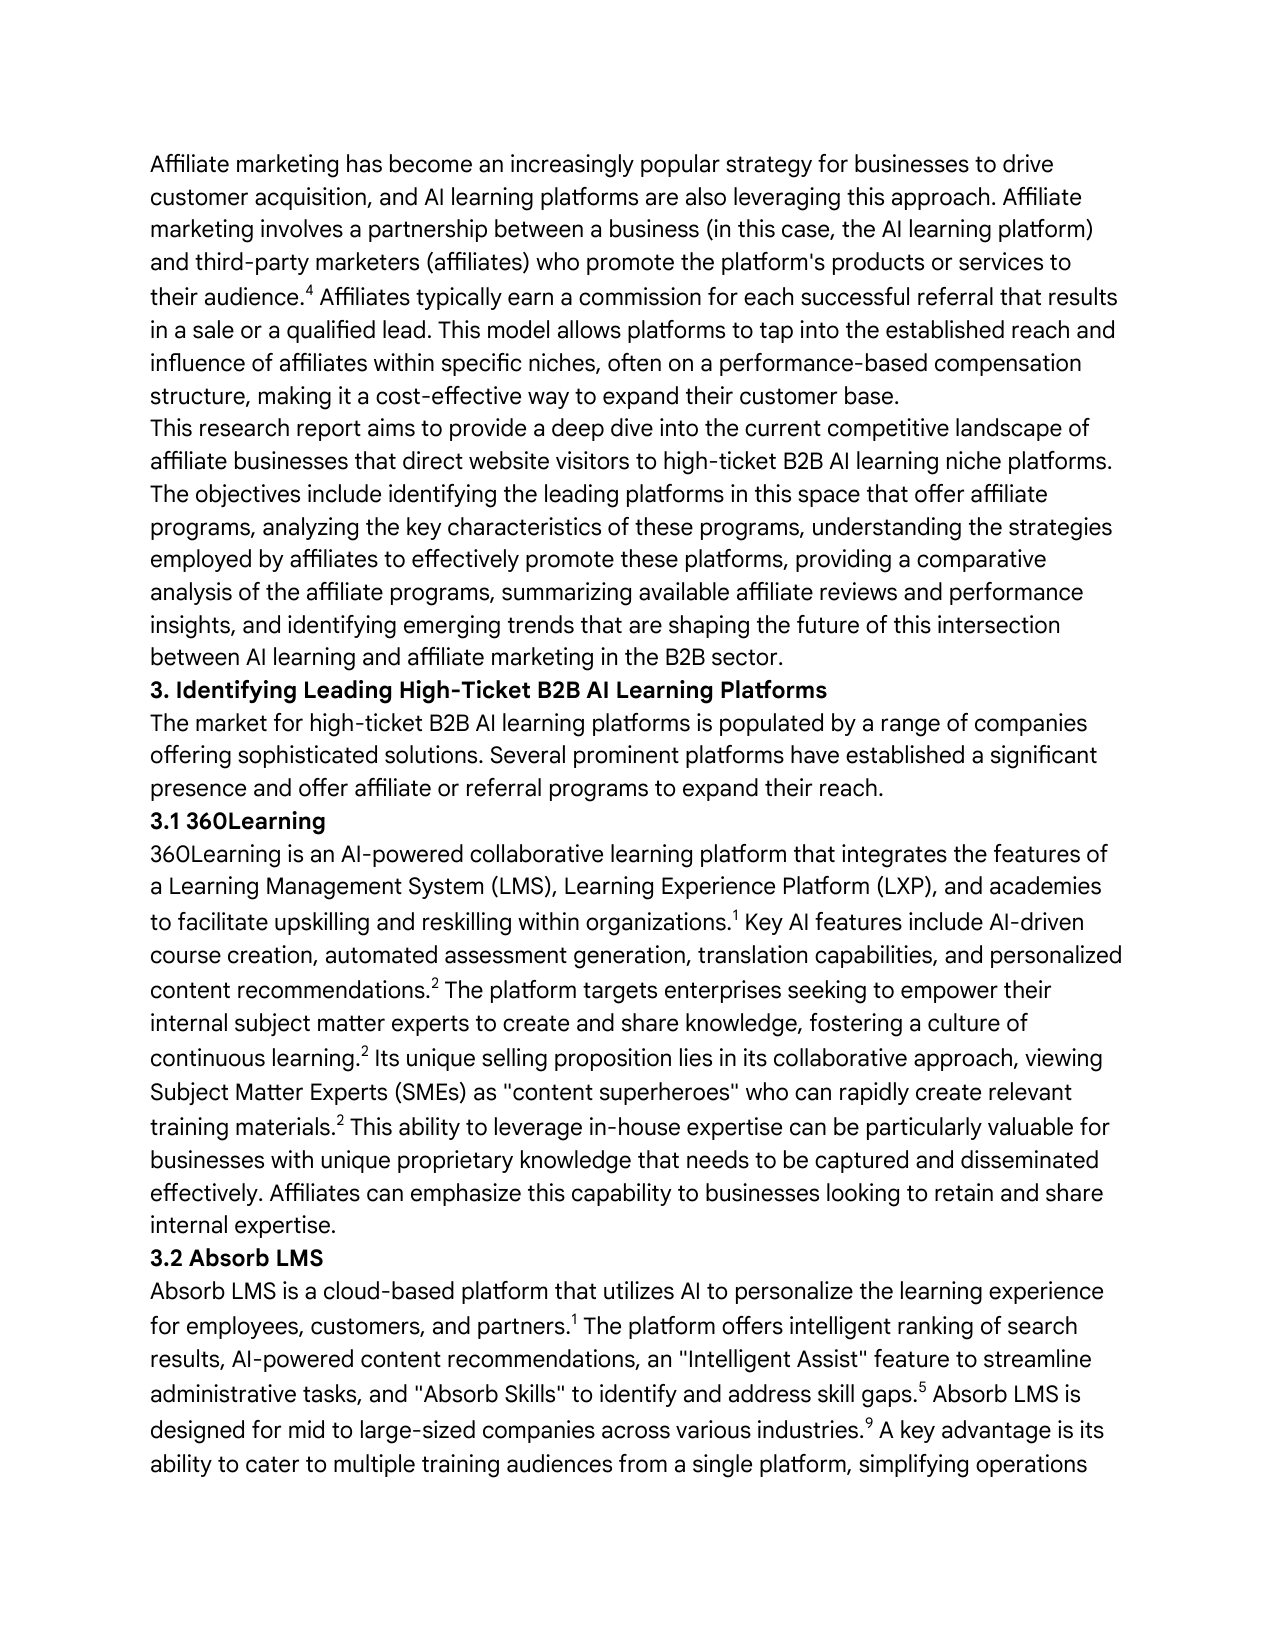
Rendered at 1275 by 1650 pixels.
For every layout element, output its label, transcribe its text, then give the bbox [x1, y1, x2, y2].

text 3. Identifying Leading High-Ticket B2B AI Learning Platforms [150, 676, 1125, 705]
text 3.2 Absorb LMS [150, 1244, 1125, 1273]
text The market for high-ticket B2B AI learning platforms is populated by a range of companies offering sophisticated solutions. Several prominent platforms have established a significant presence and offer affiliate or referral programs to expand their reach. [150, 709, 1125, 803]
text 3.1 360Learning [150, 807, 1125, 836]
text 360Learning is an AI-powered collaborative learning platform that integrates the features of a Learning Management System (LMS), Learning Experience Platform (LXP), and academies to facilitate upskilling and reskilling within organizations.1 Key AI features include AI-driven course creation, automated assessment generation, translation capabilities, and personalized content recommendations.2 The platform targets enterprises seeking to empower their internal subject matter experts to create and share knowledge, fostering a culture of continuous learning.2 Its unique selling proposition lies in its collaborative approach, viewing Subject Matter Experts (SMEs) as "content superheroes" who can rapidly create relevant training materials.2 This ability to leverage in-house expertise can be particularly valuable for businesses with unique proprietary knowledge that needs to be captured and disseminated effectively. Affiliates can emphasize this capability to businesses looking to retain and share internal expertise. [150, 840, 1125, 1241]
text This research report aims to provide a deep dive into the current competitive landscape of affiliate businesses that direct website visitors to high-ticket B2B AI learning niche platforms. The objectives include identifying the leading platforms in this space that offer affiliate programs, analyzing the key characteristics of these programs, understanding the strategies employed by affiliates to effectively promote these platforms, providing a comparative analysis of the affiliate programs, summarizing available affiliate reviews and performance insights, and identifying emerging trends that are shaping the future of this intersection between AI learning and affiliate marketing in the B2B sector. [150, 415, 1125, 672]
text Affiliate marketing has become an increasingly popular strategy for businesses to drive customer acquisition, and AI learning platforms are also leveraging this approach. Affiliate marketing involves a partnership between a business (in this case, the AI learning platform) and third-party marketers (affiliates) who promote the platform's products or services to their audience.4 Affiliates typically earn a commission for each successful referral that results in a sale or a qualified lead. This model allows platforms to tap into the established reach and influence of affiliates within specific niches, often on a performance-based compensation structure, making it a cost-effective way to expand their customer base. [150, 150, 1125, 411]
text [150, 1277, 1125, 1478]
